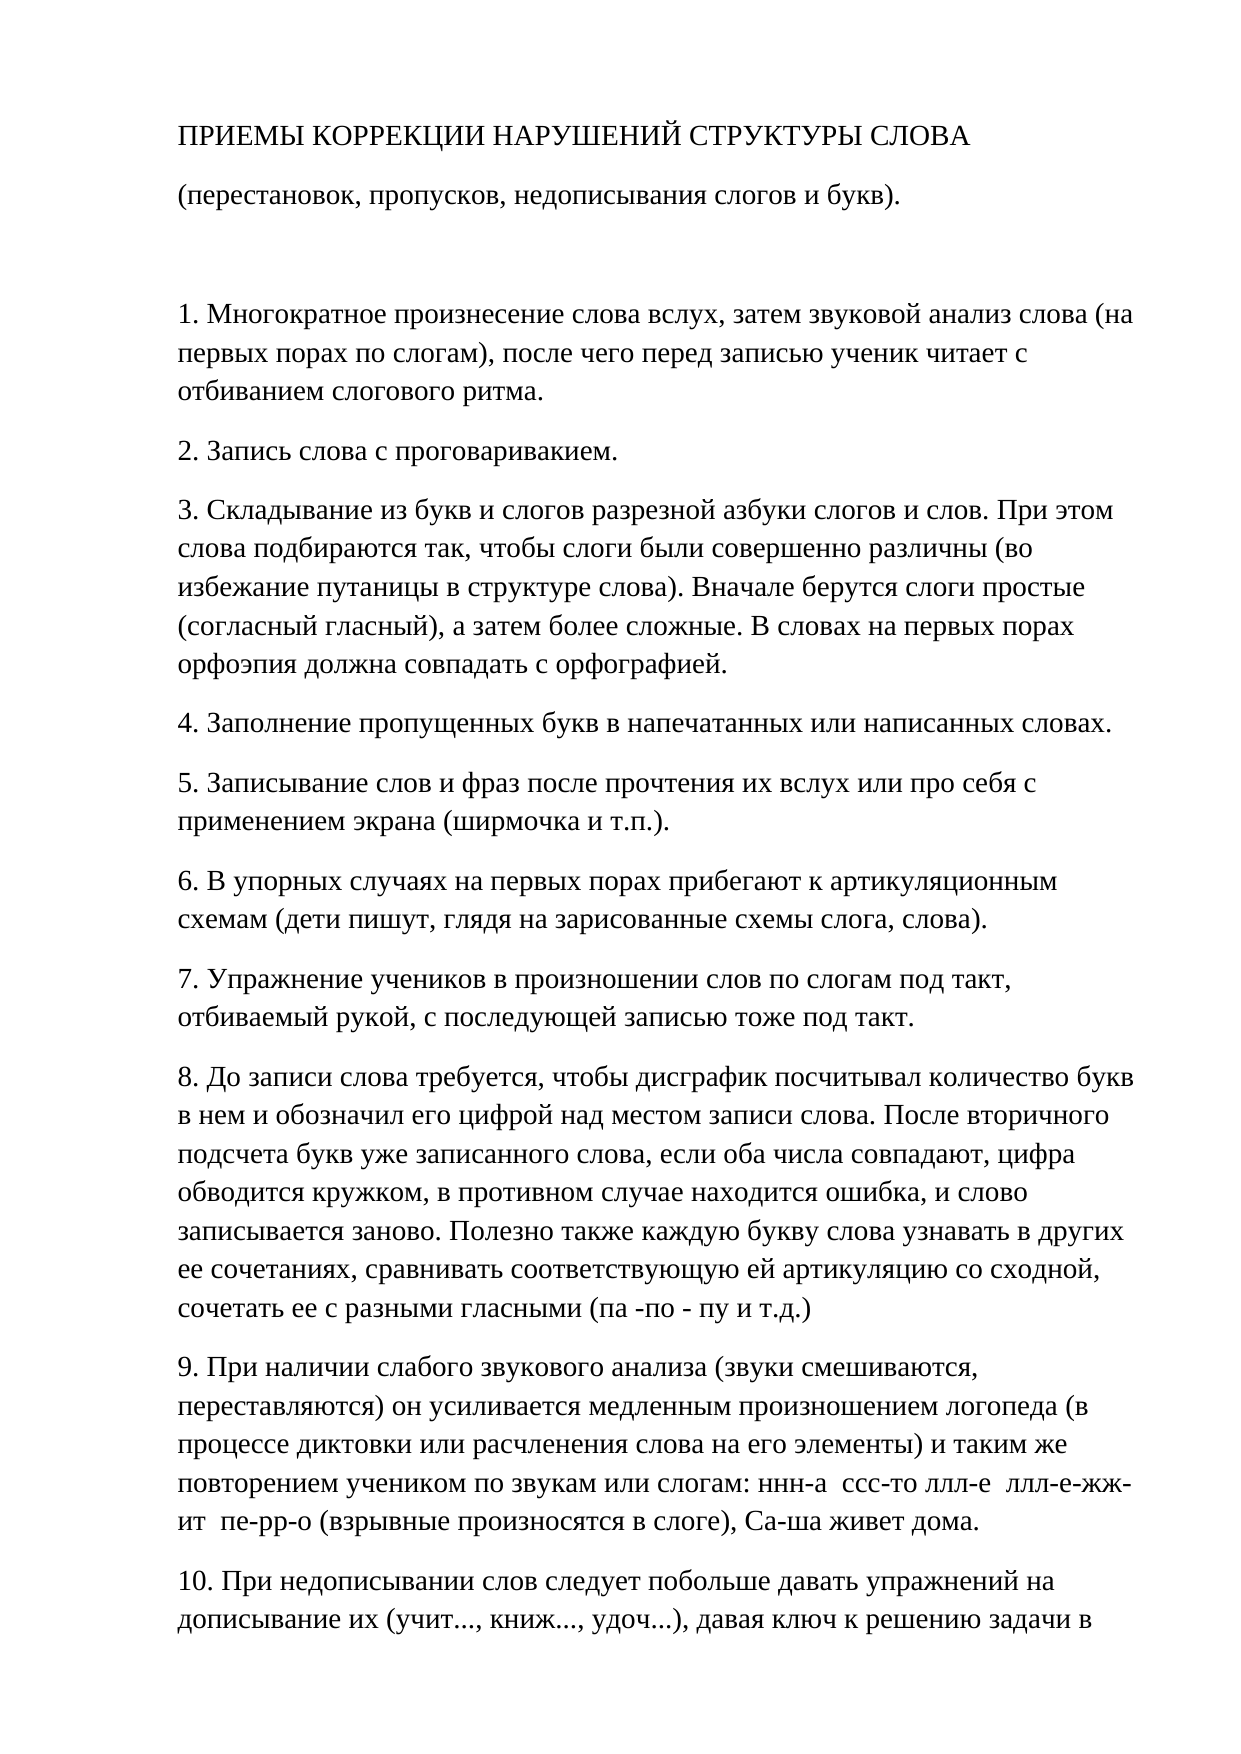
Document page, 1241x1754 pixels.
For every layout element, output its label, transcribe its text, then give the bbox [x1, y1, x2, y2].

text (перестановок, пропусков, недописывания слогов и букв). [177, 177, 1152, 211]
text 4. Заполнение пропущенных букв в напечатанных или написанных словах. [177, 706, 1152, 739]
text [177, 1563, 1152, 1635]
text 2. Запись слова с проговаривакием. [177, 433, 1152, 466]
text 5. Записывание слов и фраз после прочтения их вслух или про себя с применением экрана (ширмочка и т.п.). [177, 765, 1152, 837]
text 3. Складывание из букв и слогов разрезной азбуки слогов и слов. При этом слова подбираются так, чтобы слоги были совершенно различны (во избежание путаницы в структуре слова). Вначале берутся слоги простые (согласный гласный), а затем более сложные. В словах на первых порах орфоэпия должна совпадать с орфографией. [177, 492, 1152, 680]
text 9. При наличии слабого звукового анализа (звуки смешиваются, переставляются) он усиливается медленным произношением логопеда (в процессе диктовки или расчленения слова на его элементы) и таким же повторением учеником по звукам или слогам: ннн-а ссс-то ллл-е ллл-е-жж-ит пе-рр-о (взрывные произносятся в слоге), Са-ша живет дома. [177, 1349, 1152, 1537]
text 7. Упражнение учеников в произношении слов по слогам под такт, отбиваемый рукой, с последующей записью тоже под такт. [177, 961, 1152, 1033]
text 6. В упорных случаях на первых порах прибегают к артикуляционным схемам (дети пишут, глядя на зарисованные схемы слога, слова). [177, 863, 1152, 935]
text ПРИЕМЫ КОРРЕКЦИИ НАРУШЕНИЙ СТРУКТУРЫ СЛОВА [177, 118, 1152, 152]
text 1. Многократное произнесение слова вслух, затем звуковой анализ слова (на первых порах по слогам), после чего перед записью ученик читает с отбиванием слогового ритма. [177, 296, 1152, 407]
text 8. До записи слова требуется, чтобы дисграфик посчитывал количество букв в нем и обозначил его цифрой над местом записи слова. После вторичного подсчета букв уже записанного слова, если оба числа совпадают, цифра обводится кружком, в противном случае находится ошибка, и слово записывается заново. Полезно также каждую букву слова узнавать в других ее сочетаниях, сравнивать соответствующую ей артикуляцию со сходной, сочетать ее с разными гласными (па -по - пу и т.д.) [177, 1059, 1152, 1323]
